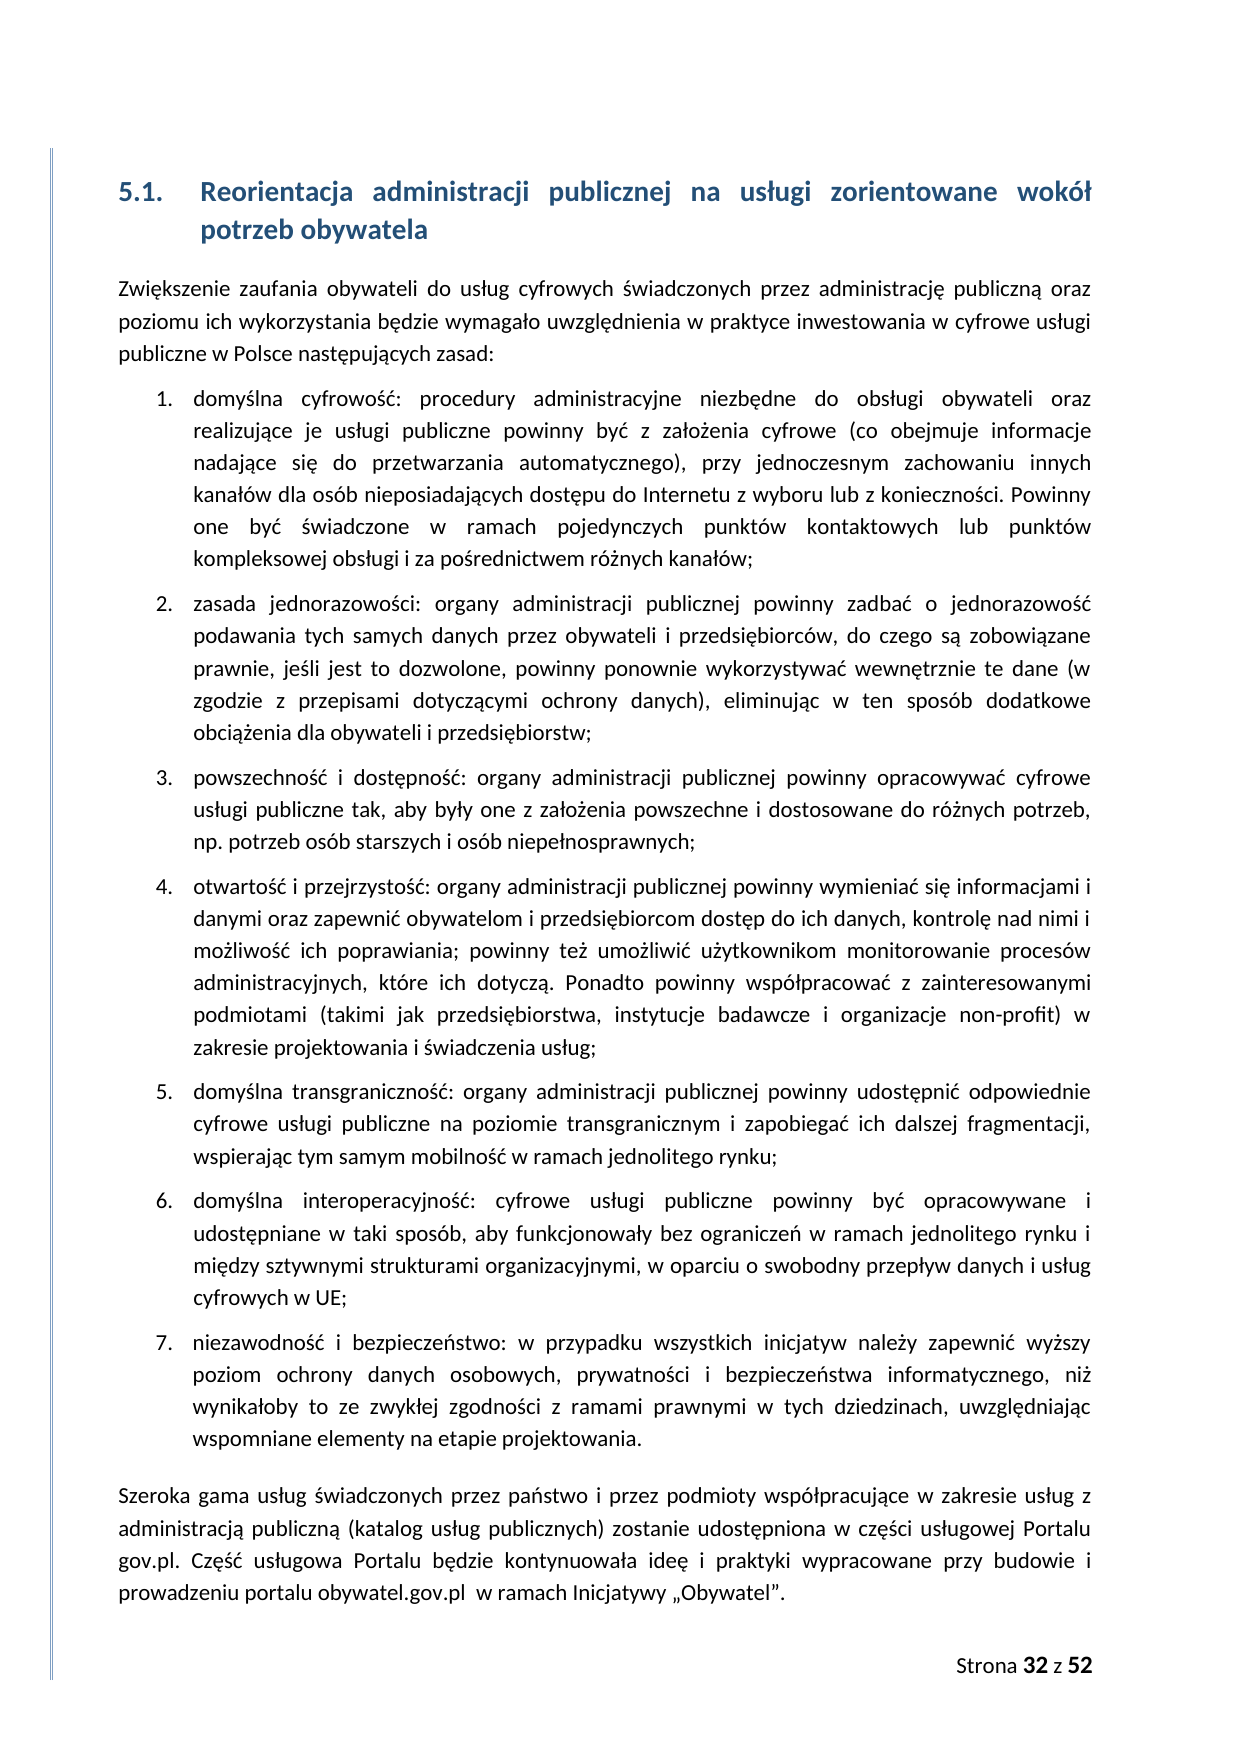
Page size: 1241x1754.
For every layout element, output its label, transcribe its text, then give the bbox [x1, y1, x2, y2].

list powszechność i dostępność: organy administracji publicznej powinny opracowywać cyfrowe usługi publiczne tak, aby były one z założenia powszechne i dostosowane do różnych potrzeb, np. potrzeb osób starszych i osób niepełnosprawnych; [156, 763, 1092, 855]
list domyślna transgraniczność: organy administracji publicznej powinny udostępnić odpowiednie cyfrowe usługi publiczne na poziomie transgranicznym i zapobiegać ich dalszej fragmentacji, wspierając tym samym mobilność w ramach jednolitego rynku; [156, 1077, 1092, 1170]
list zasada jednorazowości: organy administracji publicznej powinny zadbać o jednorazowość podawania tych samych danych przez obywateli i przedsiębiorców, do czego są zobowiązane prawnie, jeśli jest to dozwolone, powinny ponownie wykorzystywać wewnętrznie te dane (w zgodzie z przepisami dotyczącymi ochrony danych), eliminując w ten sposób dodatkowe obciążenia dla obywateli i przedsiębiorstw; [156, 589, 1092, 746]
list niezawodność i bezpieczeństwo: w przypadku wszystkich inicjatyw należy zapewnić wyższy poziom ochrony danych osobowych, prywatności i bezpieczeństwa informatycznego, niż wynikałoby to ze zwykłej zgodności z ramami prawnymi w tych dziedzinach, uwzględniając wspomniane elementy na etapie projektowania. [155, 1328, 1092, 1452]
list domyślna interoperacyjność: cyfrowe usługi publiczne powinny być opracowywane i udostępniane w taki sposób, aby funkcjonowały bez ograniczeń w ramach jednolitego rynku i między sztywnymi strukturami organizacyjnymi, w oparciu o swobodny przepływ danych i usług cyfrowych w UE; [156, 1186, 1092, 1311]
subtitle Reorientacja administracji publicznej na usługi zorientowane wokół potrzeb obywatela [118, 173, 1092, 247]
list domyślna cyfrowość: procedury administracyjne niezbędne do obsługi obywateli oraz realizujące je usługi publiczne powinny być z założenia cyfrowe (co obejmuje informacje nadające się do przetwarzania automatycznego), przy jednoczesnym zachowaniu innych kanałów dla osób nieposiadających dostępu do Internetu z wyboru lub z konieczności. Powinny one być świadczone w ramach pojedynczych punktów kontaktowych lub punktów kompleksowej obsługi i za pośrednictwem różnych kanałów; [156, 384, 1092, 573]
text Zwiększenie zaufania obywateli do usług cyfrowych świadczonych przez administrację publiczną oraz poziomu ich wykorzystania będzie wymagało uwzględnienia w praktyce inwestowania w cyfrowe usługi publiczne w Polsce następujących zasad: [118, 274, 1092, 367]
list otwartość i przejrzystość: organy administracji publicznej powinny wymieniać się informacjami i danymi oraz zapewnić obywatelom i przedsiębiorcom dostęp do ich danych, kontrolę nad nimi i możliwość ich poprawiania; powinny też umożliwić użytkownikom monitorowanie procesów administracyjnych, które ich dotyczą. Ponadto powinny współpracować z zainteresowanymi podmiotami (takimi jak przedsiębiorstwa, instytucje badawcze i organizacje non-profit) w zakresie projektowania i świadczenia usług; [156, 872, 1092, 1061]
text Szeroka gama usług świadczonych przez państwo i przez podmioty współpracujące w zakresie usług z administracją publiczną (katalog usług publicznych) zostanie udostępniona w części usługowej Portalu gov.pl. Część usługowa Portalu będzie kontynuowała ideę i praktyki wypracowane przy budowie i prowadzeniu portalu obywatel.gov.pl w ramach Inicjatywy „Obywatel”. [118, 1481, 1092, 1606]
